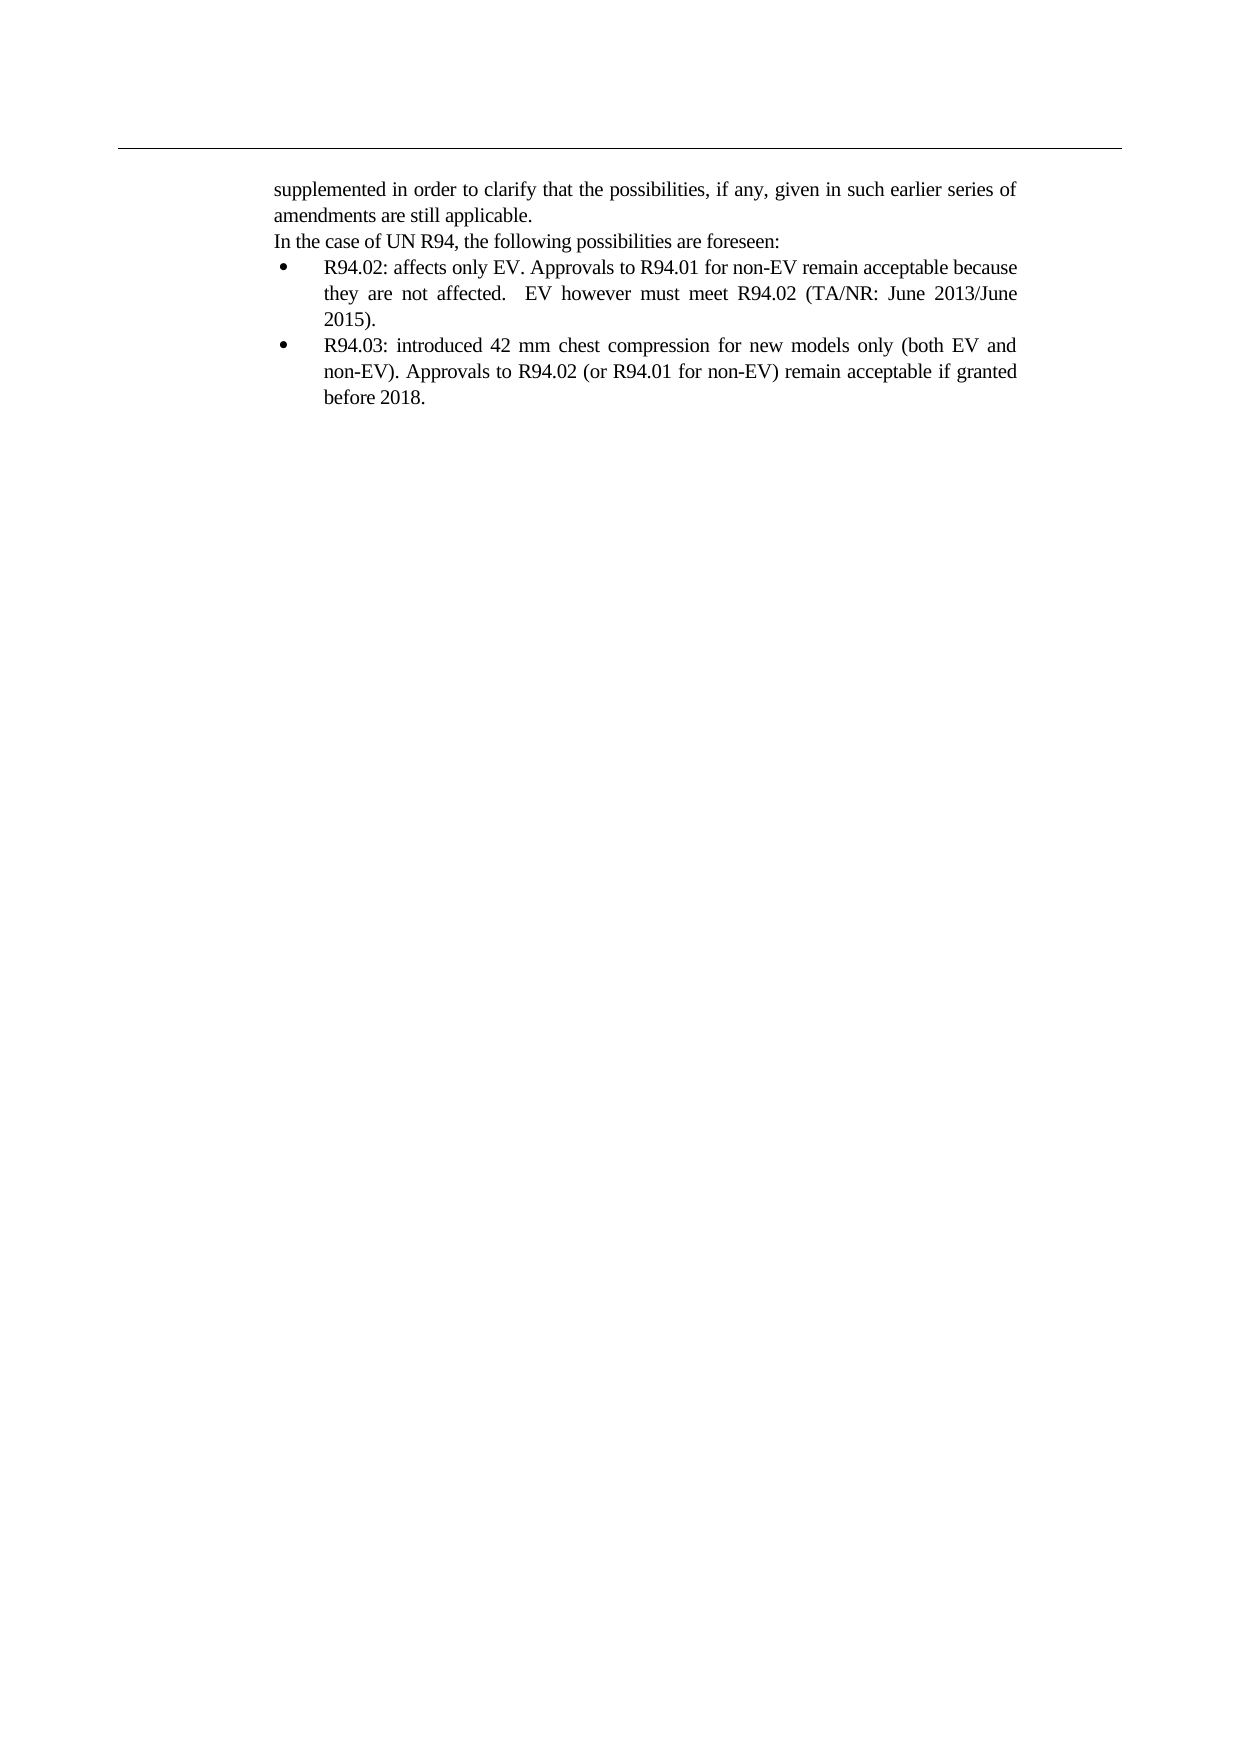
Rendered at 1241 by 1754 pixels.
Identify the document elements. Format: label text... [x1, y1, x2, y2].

list In the case of UN R94, the following possibilities are foreseen: [274, 229, 1018, 253]
list R94.03: introduced 42 mm chest compression for new models only (both EV and non-EV). Approvals to R94.02 (or R94.01 for non-EV) remain acceptable if granted before 2018. [280, 333, 1018, 409]
list R94.02: affects only EV. Approvals to R94.01 for non-EV remain acceptable because they are not affected. EV however must meet R94.02 (TA/NR: June 2013/June 2015). [280, 255, 1018, 331]
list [274, 177, 1018, 227]
